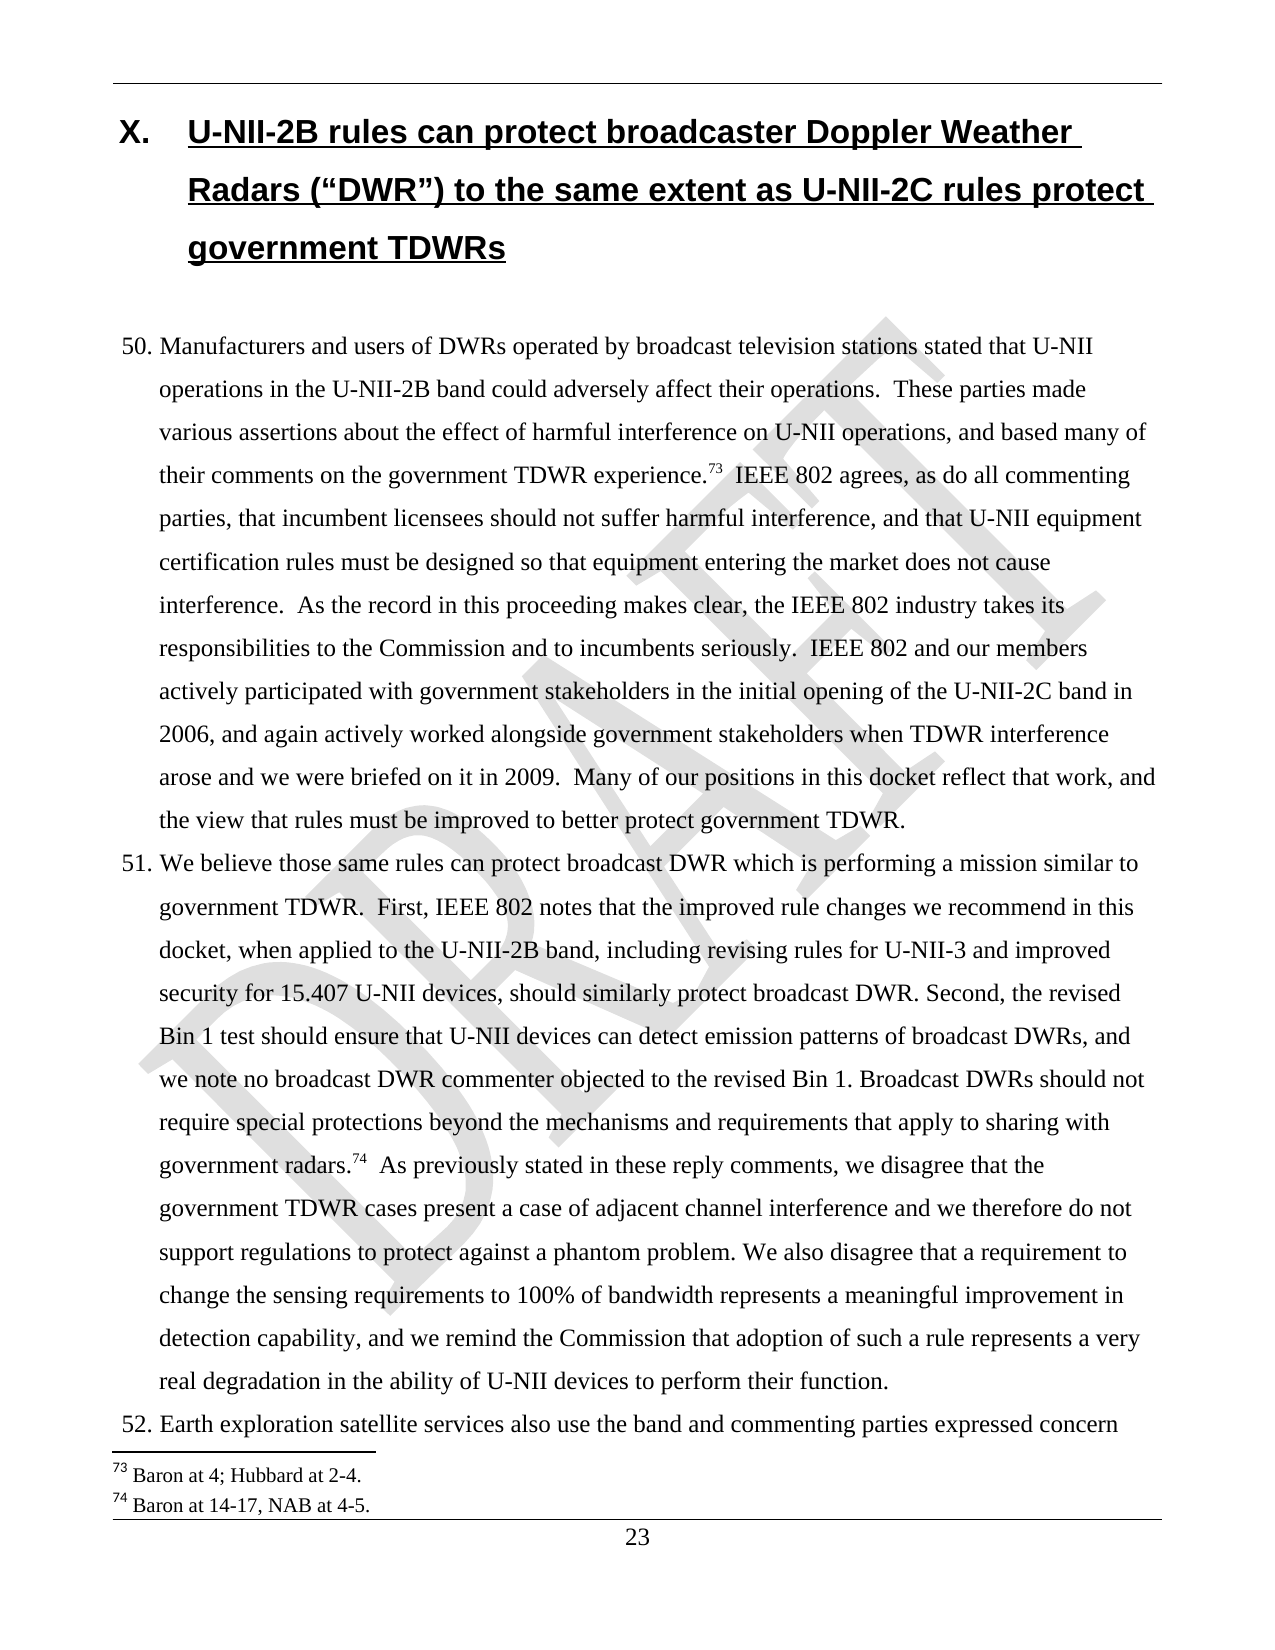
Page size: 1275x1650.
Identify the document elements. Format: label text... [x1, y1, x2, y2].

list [121, 1409, 1162, 1438]
subtitle U-NII-2B rules can protect broadcaster Doppler Weather Radars (“DWR”) to the same extent as U-NII-2C rules protect government TDWRs [150, 112, 1162, 266]
list Manufacturers and users of DWRs operated by broadcast television stations stated that U-NII operations in the U-NII-2B band could adversely affect their operations. These parties made various assertions about the effect of harmful interference on U-NII operations, and based many of their comments on the government TDWR experience. IEEE 802 agrees, as do all commenting parties, that incumbent licensees should not suffer harmful interference, and that U-NII equipment certification rules must be designed so that equipment entering the market does not cause interference. As the record in this proceeding makes clear, the IEEE 802 industry takes its responsibilities to the Commission and to incumbents seriously. IEEE 802 and our members actively participated with government stakeholders in the initial opening of the U-NII-2C band in 2006, and again actively worked alongside government stakeholders when TDWR interference arose and we were briefed on it in 2009. Many of our positions in this docket reflect that work, and the view that rules must be improved to better protect government TDWR. [121, 331, 1162, 834]
list We believe those same rules can protect broadcast DWR which is performing a mission similar to government TDWR. First, IEEE 802 notes that the improved rule changes we recommend in this docket, when applied to the U-NII-2B band, including revising rules for U-NII-3 and improved security for 15.407 U-NII devices, should similarly protect broadcast DWR. Second, the revised Bin 1 test should ensure that U-NII devices can detect emission patterns of broadcast DWRs, and we note no broadcast DWR commenter objected to the revised Bin 1. Broadcast DWRs should not require special protections beyond the mechanisms and requirements that apply to sharing with government radars. As previously stated in these reply comments, we disagree that the government TDWR cases present a case of adjacent channel interference and we therefore do not support regulations to protect against a phantom problem. We also disagree that a requirement to change the sensing requirements to 100% of bandwidth represents a meaningful improvement in detection capability, and we remind the Commission that adoption of such a rule represents a very real degradation in the ability of U-NII devices to perform their function. [121, 848, 1162, 1395]
